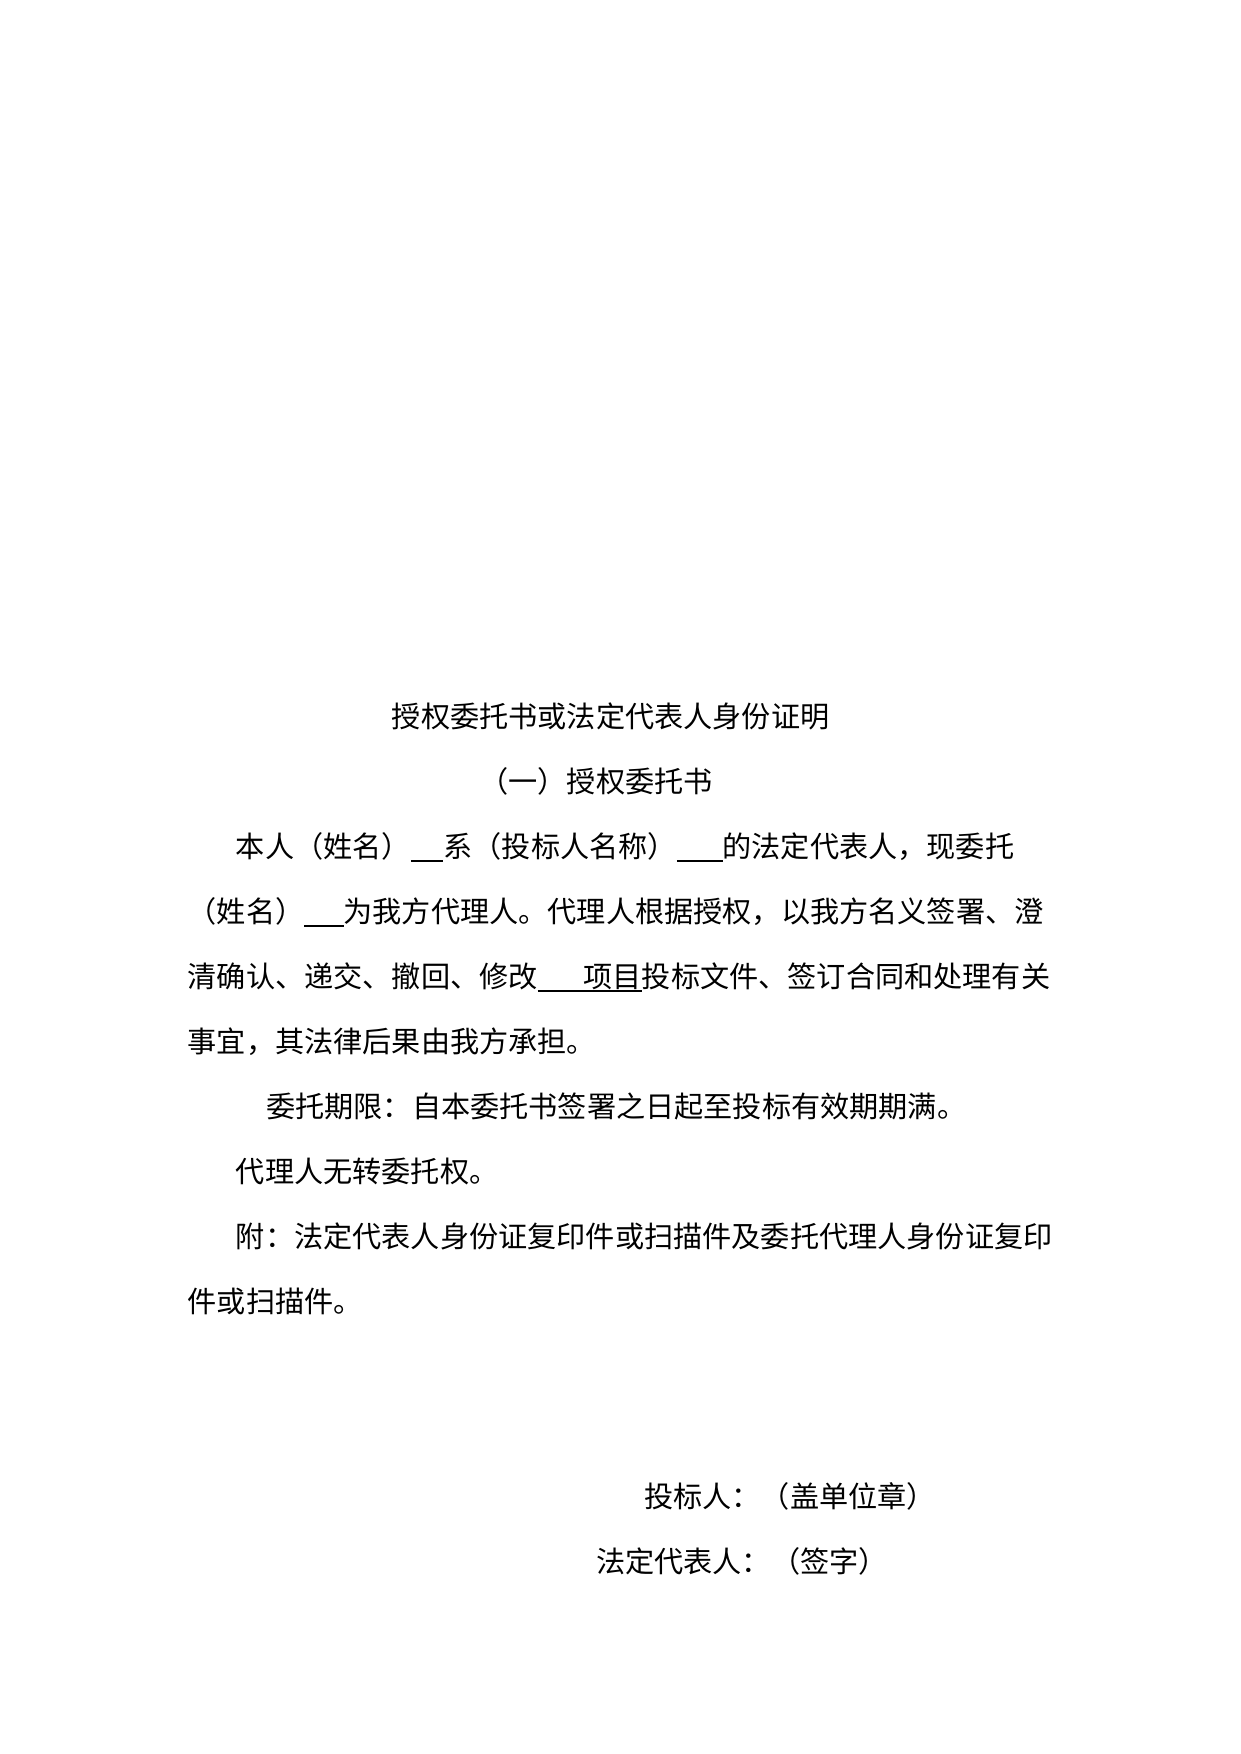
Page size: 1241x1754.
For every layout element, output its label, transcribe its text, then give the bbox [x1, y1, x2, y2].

text 授权委托书或法定代表人身份证明 [187, 682, 1053, 747]
text 委托期限：自本委托书签署之日起至投标有效期期满。 [187, 1072, 1053, 1137]
text 投标人：（盖单位章） [187, 1462, 1053, 1527]
text 法定代表人：（签字） [187, 1527, 1053, 1592]
text 代理人无转委托权。 [187, 1137, 1053, 1202]
text （一）授权委托书 [187, 747, 1053, 812]
text 本人（姓名） 系（投标人名称） 的法定代表人，现委托（姓名） 为我方代理人。代理人根据授权，以我方名义签署、澄清确认、递交、撤回、修改 项目投标文件、签订合同和处理有关事宜，其法律后果由我方承担。 [187, 812, 1053, 1072]
text 附：法定代表人身份证复印件或扫描件及委托代理人身份证复印件或扫描件。 [187, 1202, 1053, 1332]
